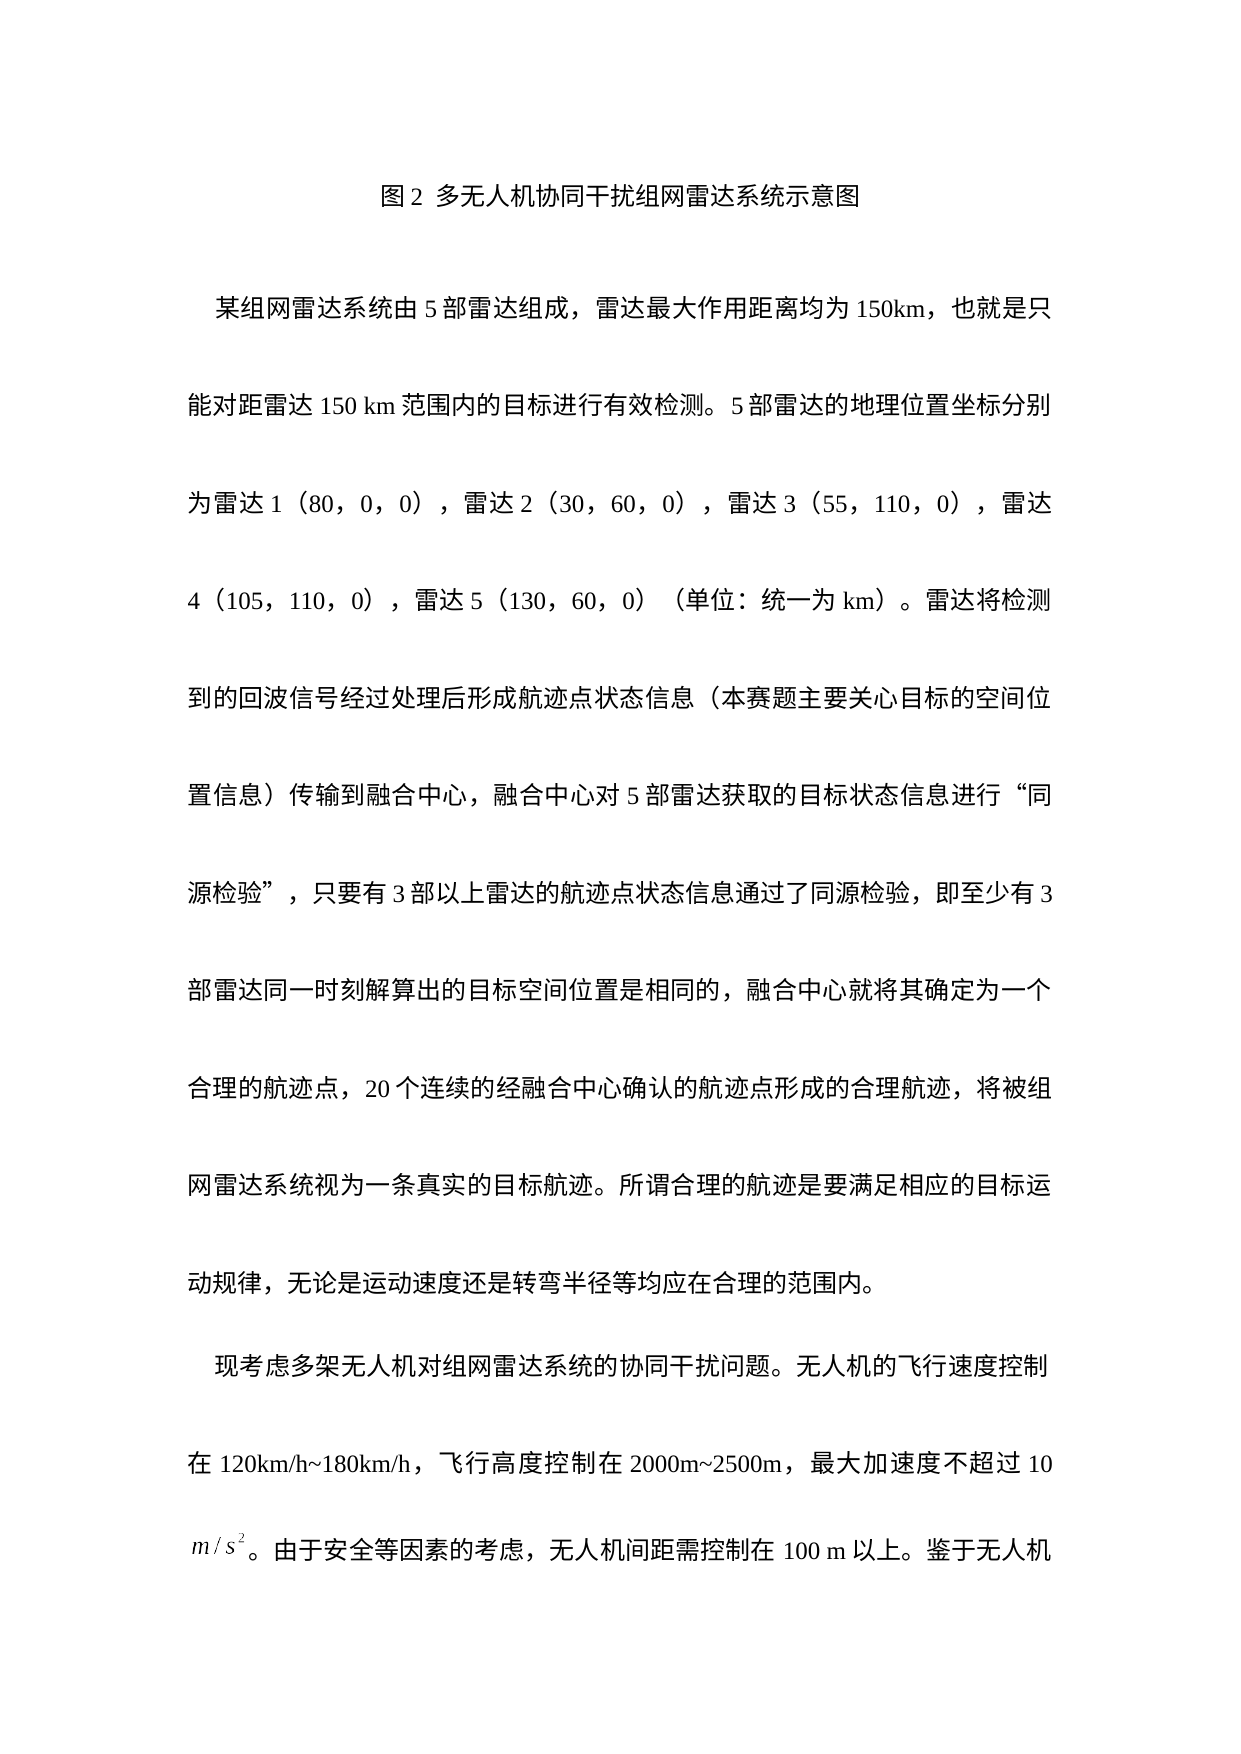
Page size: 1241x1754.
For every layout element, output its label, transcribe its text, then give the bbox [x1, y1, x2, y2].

text 某组网雷达系统由5部雷达组成，雷达最大作用距离均为150km，也就是只能对距雷达150 km范围内的目标进行有效检测。5部雷达的地理位置坐标分别为雷达1（80，0，0），雷达2（30，60，0），雷达3（55，110，0），雷达4（105，110，0），雷达5（130，60，0）（单位：统一为km）。雷达将检测到的回波信号经过处理后形成航迹点状态信息（本赛题主要关心目标的空间位置信息）传输到融合中心，融合中心对5部雷达获取的目标状态信息进行“同源检验”，只要有3部以上雷达的航迹点状态信息通过了同源检验，即至少有3部雷达同一时刻解算出的目标空间位置是相同的，融合中心就将其确定为一个合理的航迹点，20个连续的经融合中心确认的航迹点形成的合理航迹，将被组网雷达系统视为一条真实的目标航迹。所谓合理的航迹是要满足相应的目标运动规律，无论是运动速度还是转弯半径等均应在合理的范围内。 [187, 274, 1053, 1314]
text 图 2 多无人机协同干扰组网雷达系统示意图 [187, 162, 1053, 227]
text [187, 1332, 1053, 1592]
